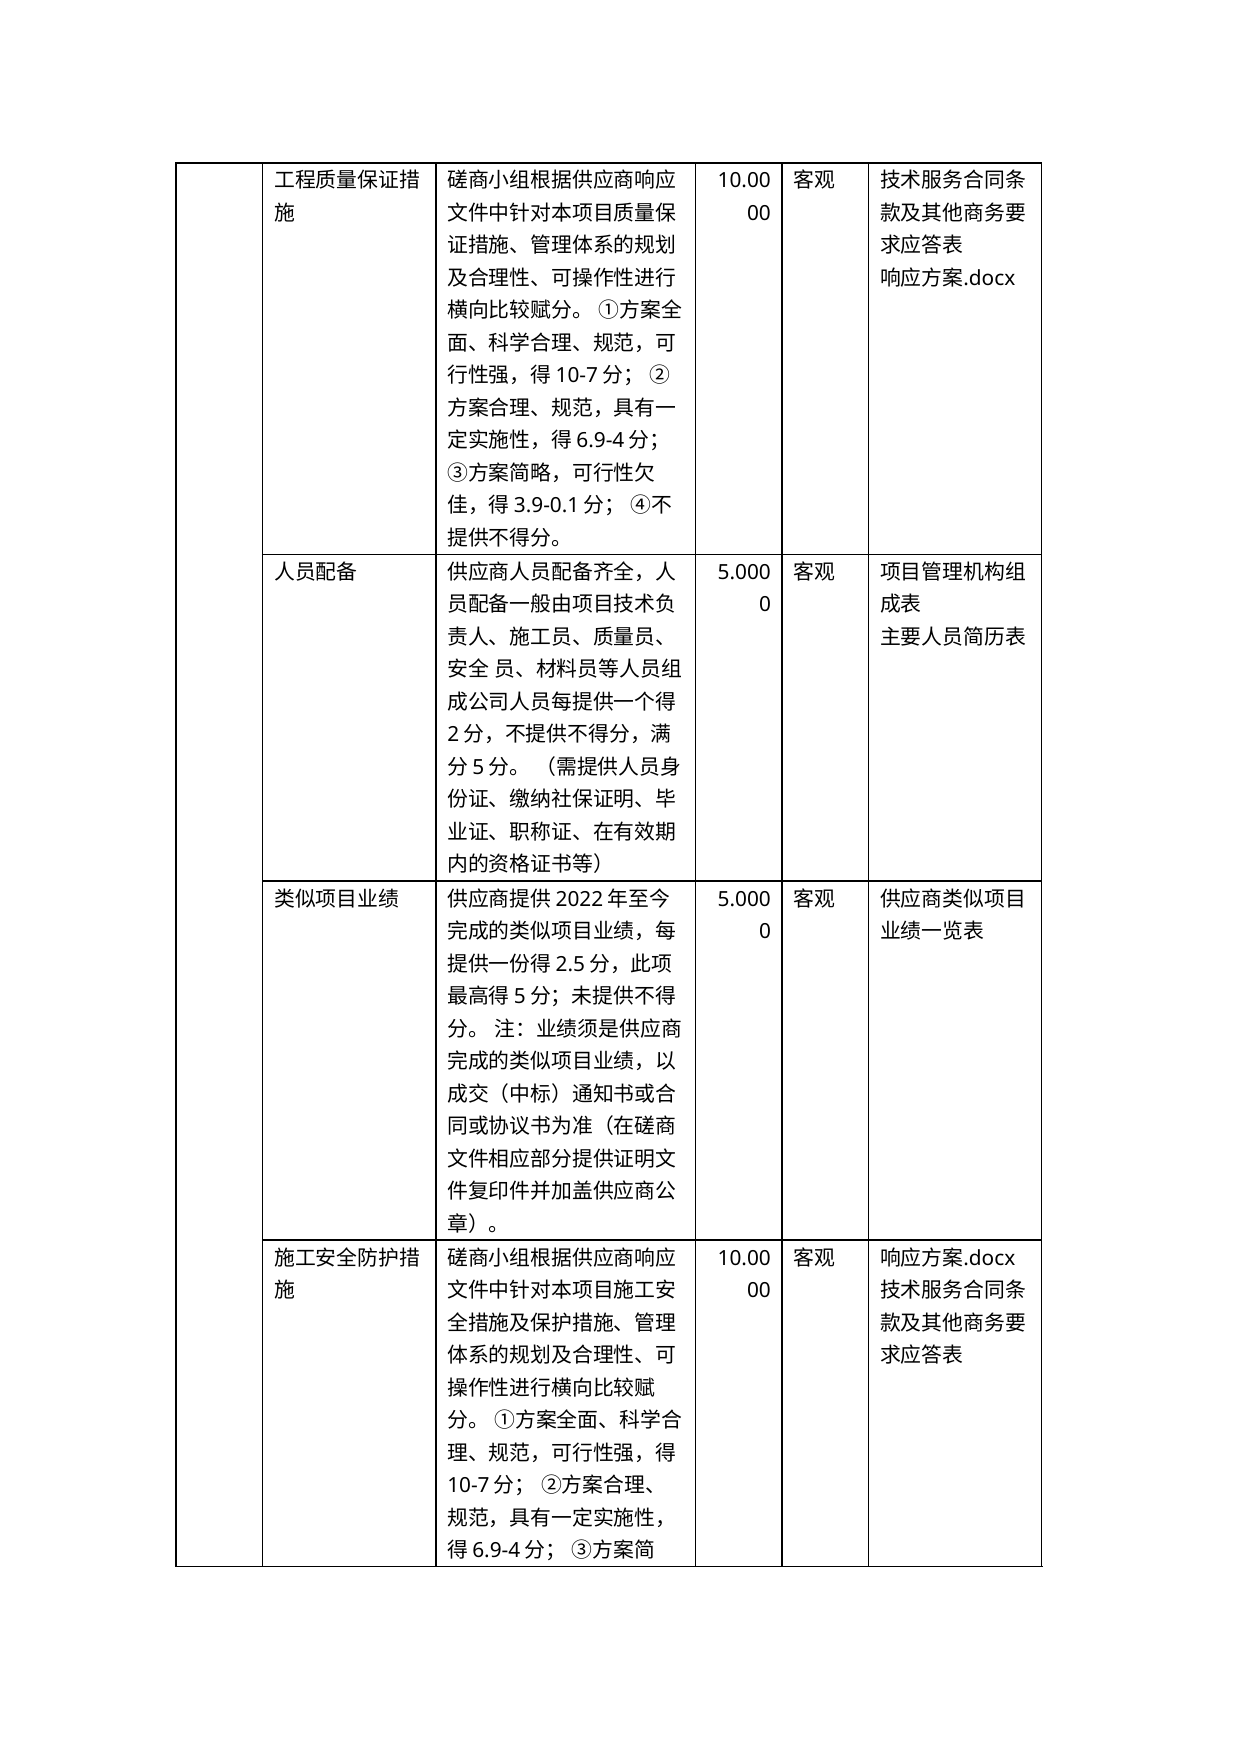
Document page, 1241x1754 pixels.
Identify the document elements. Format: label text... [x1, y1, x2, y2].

table_cell 人员配备 [263, 555, 435, 880]
table_cell 技术服务合同条款及其他商务要求应答表 响应方案.docx [869, 164, 1041, 553]
table_cell 工程质量保证措施 [263, 164, 435, 553]
table_cell 供应商类似项目业绩一览表 [869, 882, 1041, 1239]
table_cell 客观 [783, 1241, 868, 1566]
table_cell 客观 [783, 164, 868, 553]
table_cell 项目管理机构组成表 主要人员简历表 [869, 555, 1041, 880]
table_cell 施工安全防护措施 [263, 1241, 435, 1566]
table_cell 5.0000 [696, 555, 781, 880]
table_cell 类似项目业绩 [263, 882, 435, 1239]
table_cell 客观 [783, 555, 868, 880]
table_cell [869, 1241, 1041, 1566]
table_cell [437, 1241, 695, 1566]
table_cell 5.0000 [696, 882, 781, 1239]
table_cell 客观 [783, 882, 868, 1239]
table_cell 磋商小组根据供应商响应文件中针对本项目质量保证措施、管理体系的规划及合理性、可操作性进行横向比较赋分。 ①方案全面、科学合理、规范，可行性强，得10-7分； ②方案合理、规范，具有一定实施性，得6.9-4分； ③方案简略，可行性欠佳，得3.9-0.1分； ④不提供不得分。 [437, 164, 695, 553]
table_cell 10.0000 [696, 164, 781, 553]
table_cell 供应商提供2022年至今完成的类似项目业绩，每提供一份得2.5分，此项最高得5分；未提供不得分。 注：业绩须是供应商完成的类似项目业绩，以成交（中标）通知书或合同或协议书为准（在磋商文件相应部分提供证明文件复印件并加盖供应商公章）。 [437, 882, 695, 1239]
table_cell 10.0000 [696, 1241, 781, 1566]
table_cell 供应商人员配备齐全，人员配备一般由项目技术负责人、施工员、质量员、安全 员、材料员等人员组成公司人员每提供一个得2分，不提供不得分，满分5分。 （需提供人员身份证、缴纳社保证明、毕业证、职称证、在有效期内的资格证书等） [437, 555, 695, 880]
